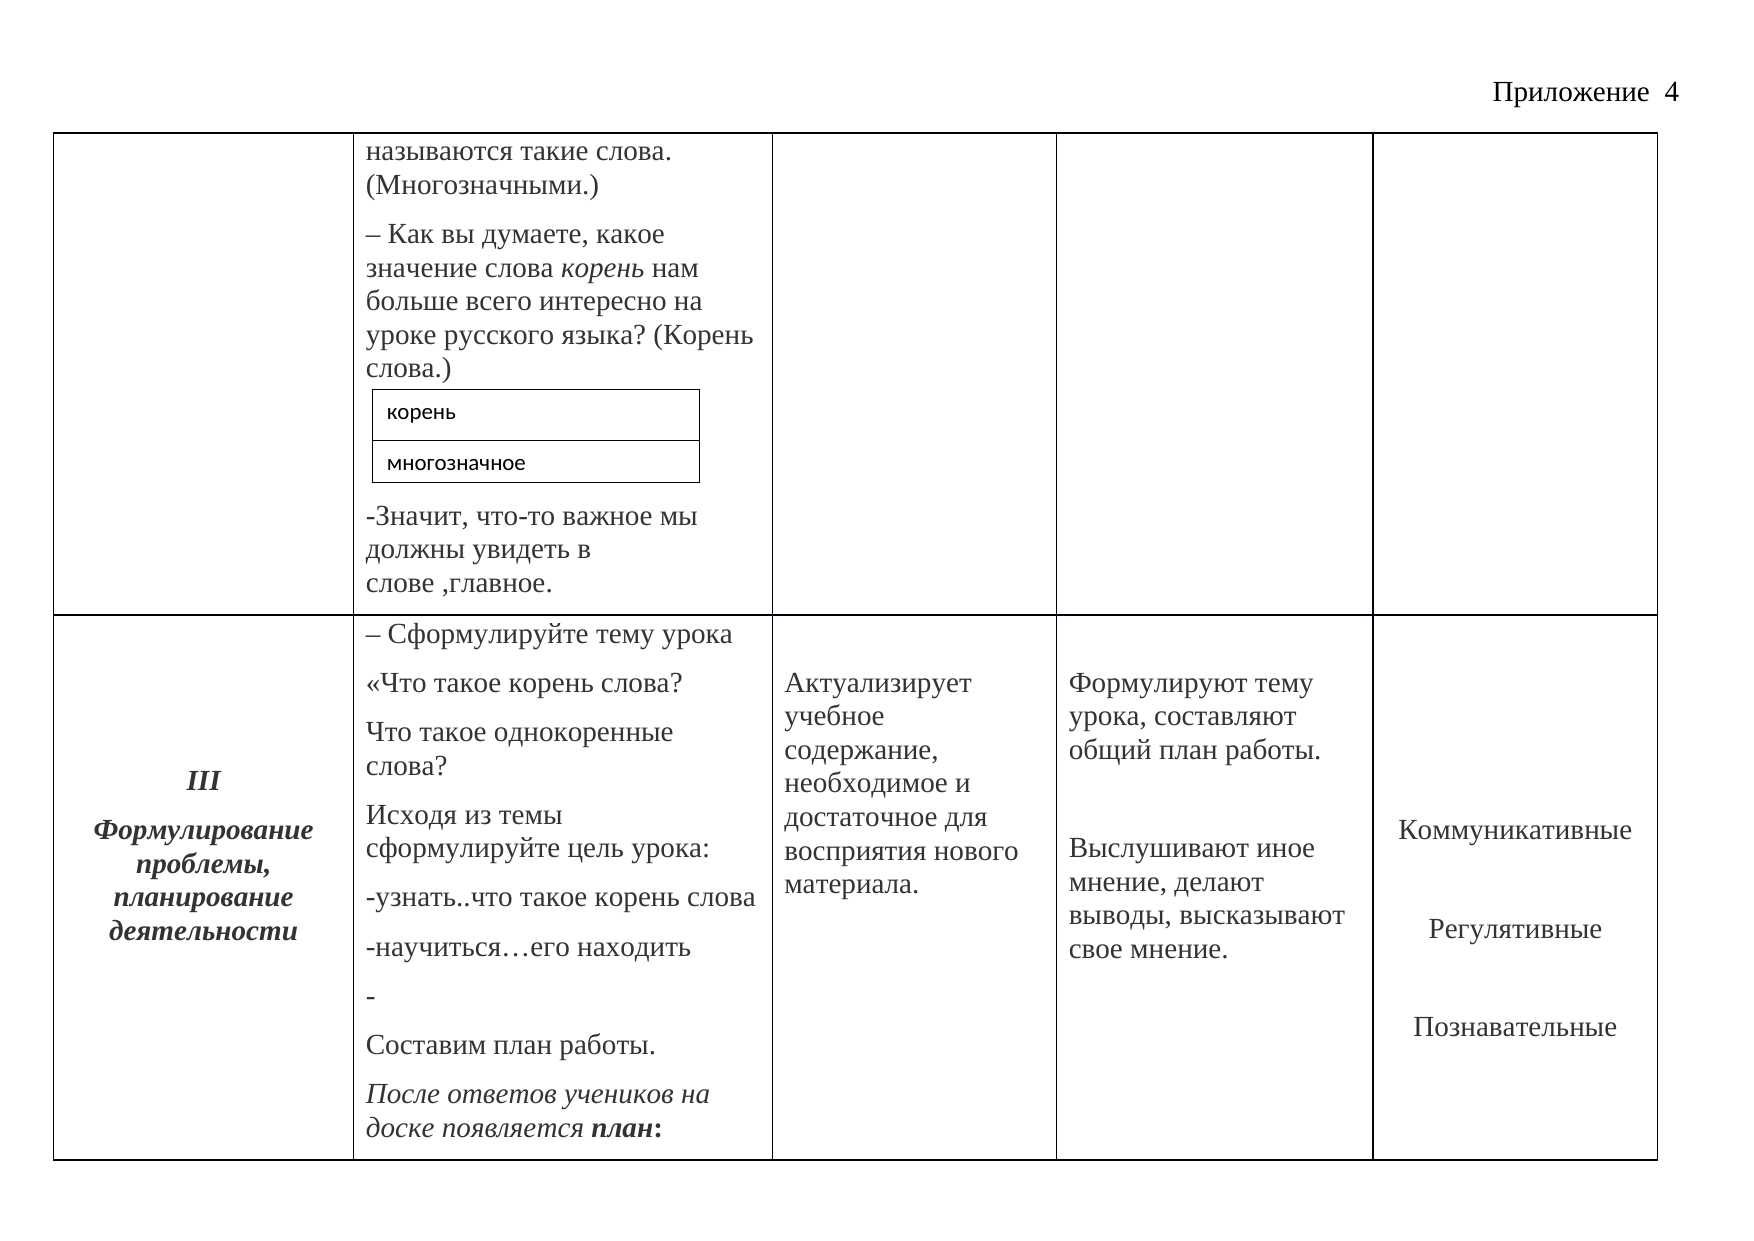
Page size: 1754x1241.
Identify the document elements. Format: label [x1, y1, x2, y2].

table_cell [773, 616, 1056, 1159]
table_cell [54, 616, 353, 1159]
table_cell [1057, 616, 1372, 1159]
table_cell [1374, 134, 1657, 614]
table_cell [1057, 134, 1372, 614]
table_cell [354, 134, 772, 614]
table_cell [354, 616, 772, 1159]
table_cell [54, 134, 353, 614]
table_cell [1374, 616, 1657, 1159]
table_cell [773, 134, 1056, 614]
